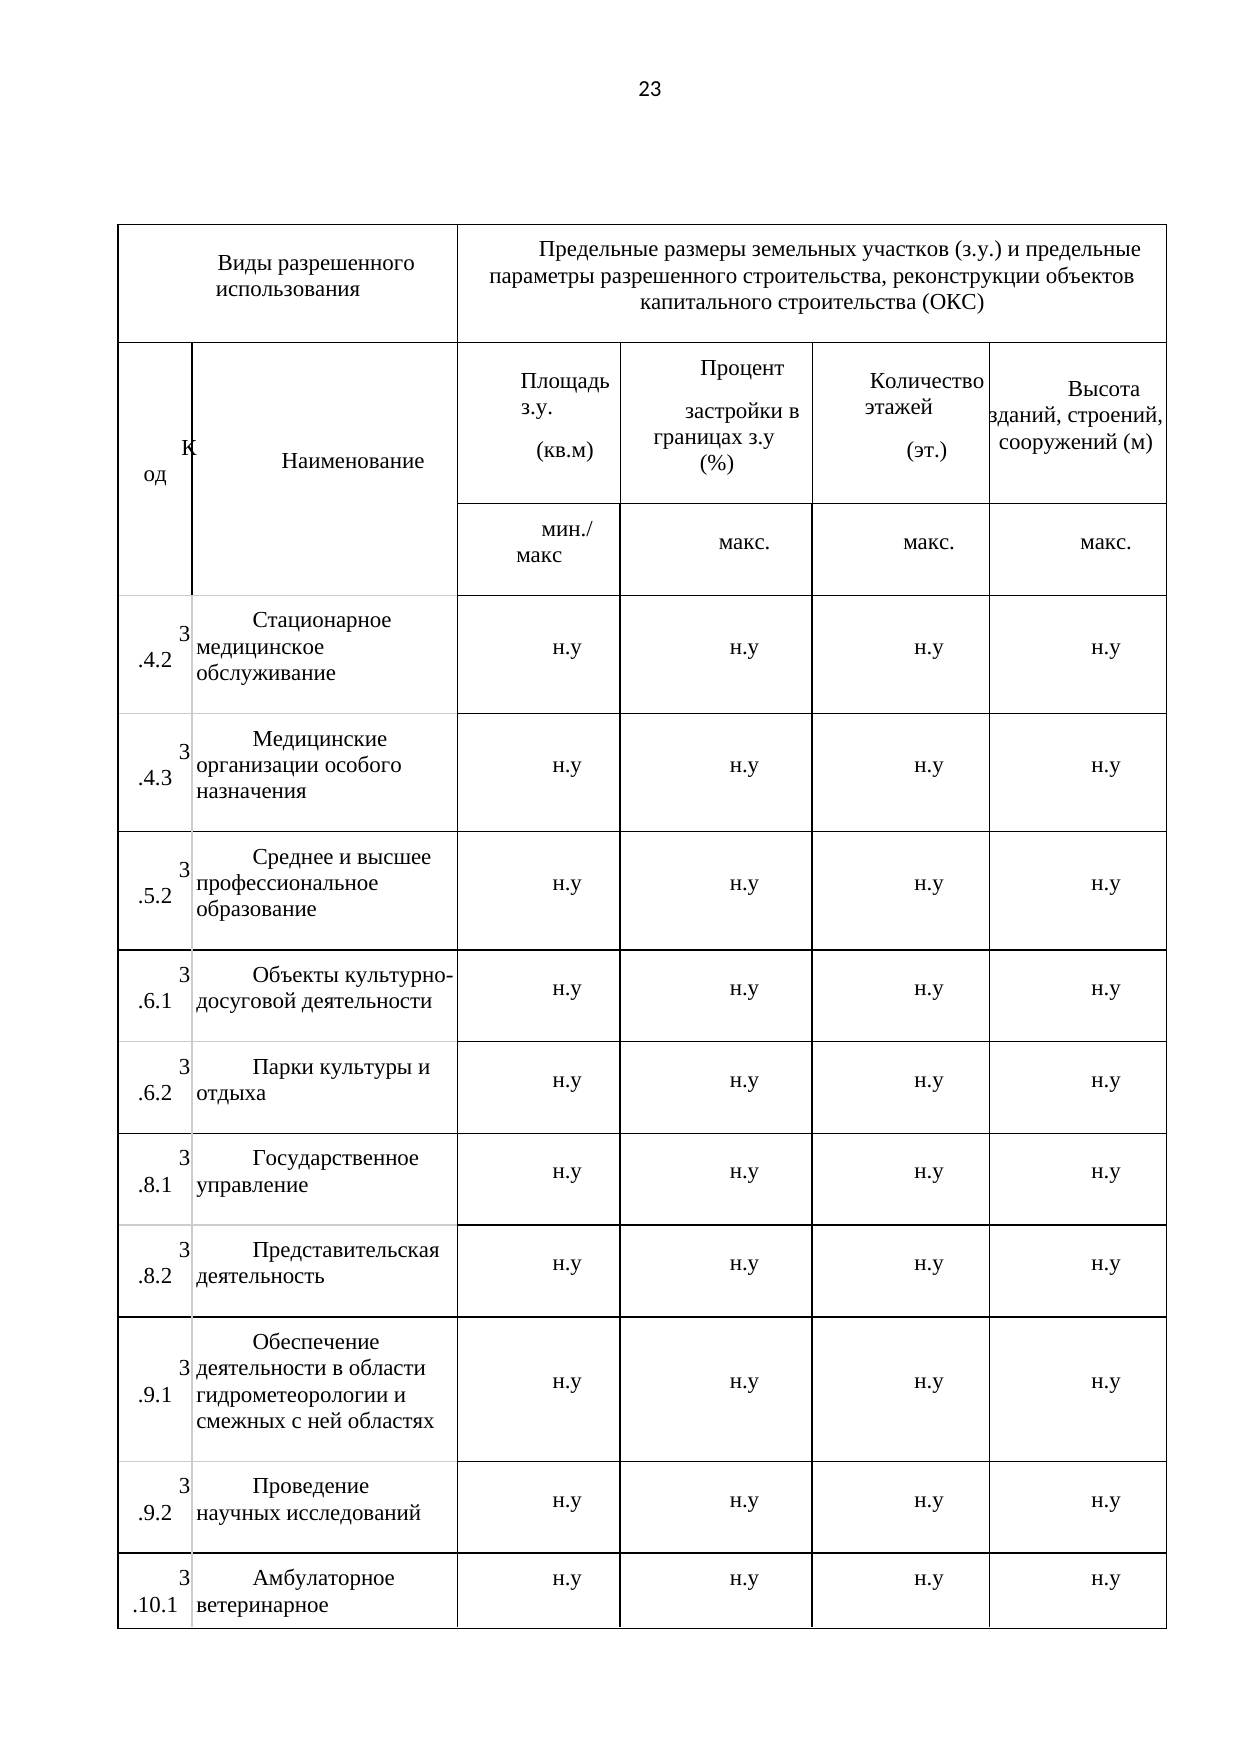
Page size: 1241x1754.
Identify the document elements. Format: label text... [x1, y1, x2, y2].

table_cell н.у [621, 1554, 811, 1627]
table_cell Парки культуры и отдыха [193, 1042, 457, 1132]
table_cell Государственное управление [193, 1134, 457, 1224]
table_cell 3.4.3 [119, 714, 191, 831]
table_cell н.у [813, 832, 989, 949]
table_cell н.у [458, 1318, 619, 1461]
table_header Предельные размеры земельных участков (з.у.) и предельные параметры разрешенного строительства, реконструкции объектов капитального строительства (ОКС) [458, 225, 1166, 342]
table_cell н.у [813, 951, 989, 1041]
table_cell н.у [621, 596, 811, 713]
table_cell Площадь з.у. (кв.м) [458, 343, 620, 503]
table_cell н.у [813, 1134, 989, 1224]
table_cell н.у [621, 1226, 811, 1316]
table_cell Объекты культурно-досуговой деятельности [193, 951, 457, 1041]
table_cell н.у [458, 1042, 619, 1132]
table_cell Количество этажей (эт.) [813, 343, 989, 503]
table_cell н.у [458, 1226, 619, 1316]
table_cell 3.8.1 [119, 1134, 191, 1224]
table_cell н.у [813, 1554, 989, 1627]
table_cell н.у [458, 832, 619, 949]
table_cell 3.9.2 [119, 1462, 191, 1552]
table_cell н.у [621, 1042, 811, 1132]
table_cell 3.4.2 [119, 596, 191, 713]
table_cell н.у [458, 714, 619, 831]
table_cell мин./макс [458, 504, 619, 594]
table_cell н.у [813, 1226, 989, 1316]
table_cell 3.10.1 [119, 1554, 191, 1627]
table_cell макс. [621, 504, 811, 594]
table_cell н.у [990, 1226, 1166, 1316]
table_cell Медицинские организации особого назначения [193, 714, 457, 831]
table_cell н.у [990, 1042, 1166, 1132]
table_cell Обеспечение деятельности в области гидрометеорологии и смежных с ней областях [193, 1318, 457, 1461]
table_cell н.у [990, 1462, 1166, 1552]
table_cell н.у [990, 1318, 1166, 1461]
table_cell н.у [621, 1318, 811, 1461]
table_cell н.у [813, 1462, 989, 1552]
table_cell Наименование [193, 343, 457, 594]
table_cell 3.5.2 [119, 832, 191, 949]
table_cell н.у [813, 1042, 989, 1132]
table_cell н.у [458, 1554, 619, 1627]
table_cell н.у [990, 951, 1166, 1041]
table_cell н.у [458, 1134, 619, 1224]
table_cell н.у [458, 1462, 619, 1552]
table_cell н.у [621, 832, 811, 949]
table_cell 3.6.1 [119, 951, 191, 1041]
table_cell н.у [990, 714, 1166, 831]
table_cell Процент застройки в границах з.у (%) [621, 343, 812, 503]
table_cell н.у [458, 951, 619, 1041]
table_cell 3.9.1 [119, 1318, 191, 1461]
table_header Виды разрешенного использования [119, 225, 457, 342]
table_cell 3.6.2 [119, 1042, 191, 1132]
table_cell Представительская деятельность [193, 1226, 457, 1316]
table_cell н.у [813, 714, 989, 831]
table_cell Код [119, 343, 191, 594]
table_cell Среднее и высшее профессиональное образование [193, 832, 457, 949]
table_cell н.у [621, 714, 811, 831]
table_cell н.у [621, 951, 811, 1041]
table_cell Стационарное медицинское обслуживание [193, 596, 457, 713]
table_cell Проведение научных исследований [193, 1462, 457, 1552]
table_cell н.у [813, 596, 989, 713]
table_cell н.у [621, 1134, 811, 1224]
table_cell н.у [990, 596, 1166, 713]
table_cell 3.8.2 [119, 1226, 191, 1316]
table_cell Амбулаторное ветеринарное обслуживание [193, 1554, 457, 1627]
table_cell н.у [990, 832, 1166, 949]
table_cell макс. [990, 504, 1166, 594]
table_cell н.у [990, 1554, 1166, 1627]
table_cell Высота зданий, строений, сооружений (м) [990, 343, 1166, 503]
table_cell н.у [813, 1318, 989, 1461]
table_cell н.у [458, 596, 619, 713]
table_cell макс. [813, 504, 989, 594]
table_cell н.у [621, 1462, 811, 1552]
table_cell н.у [990, 1134, 1166, 1224]
